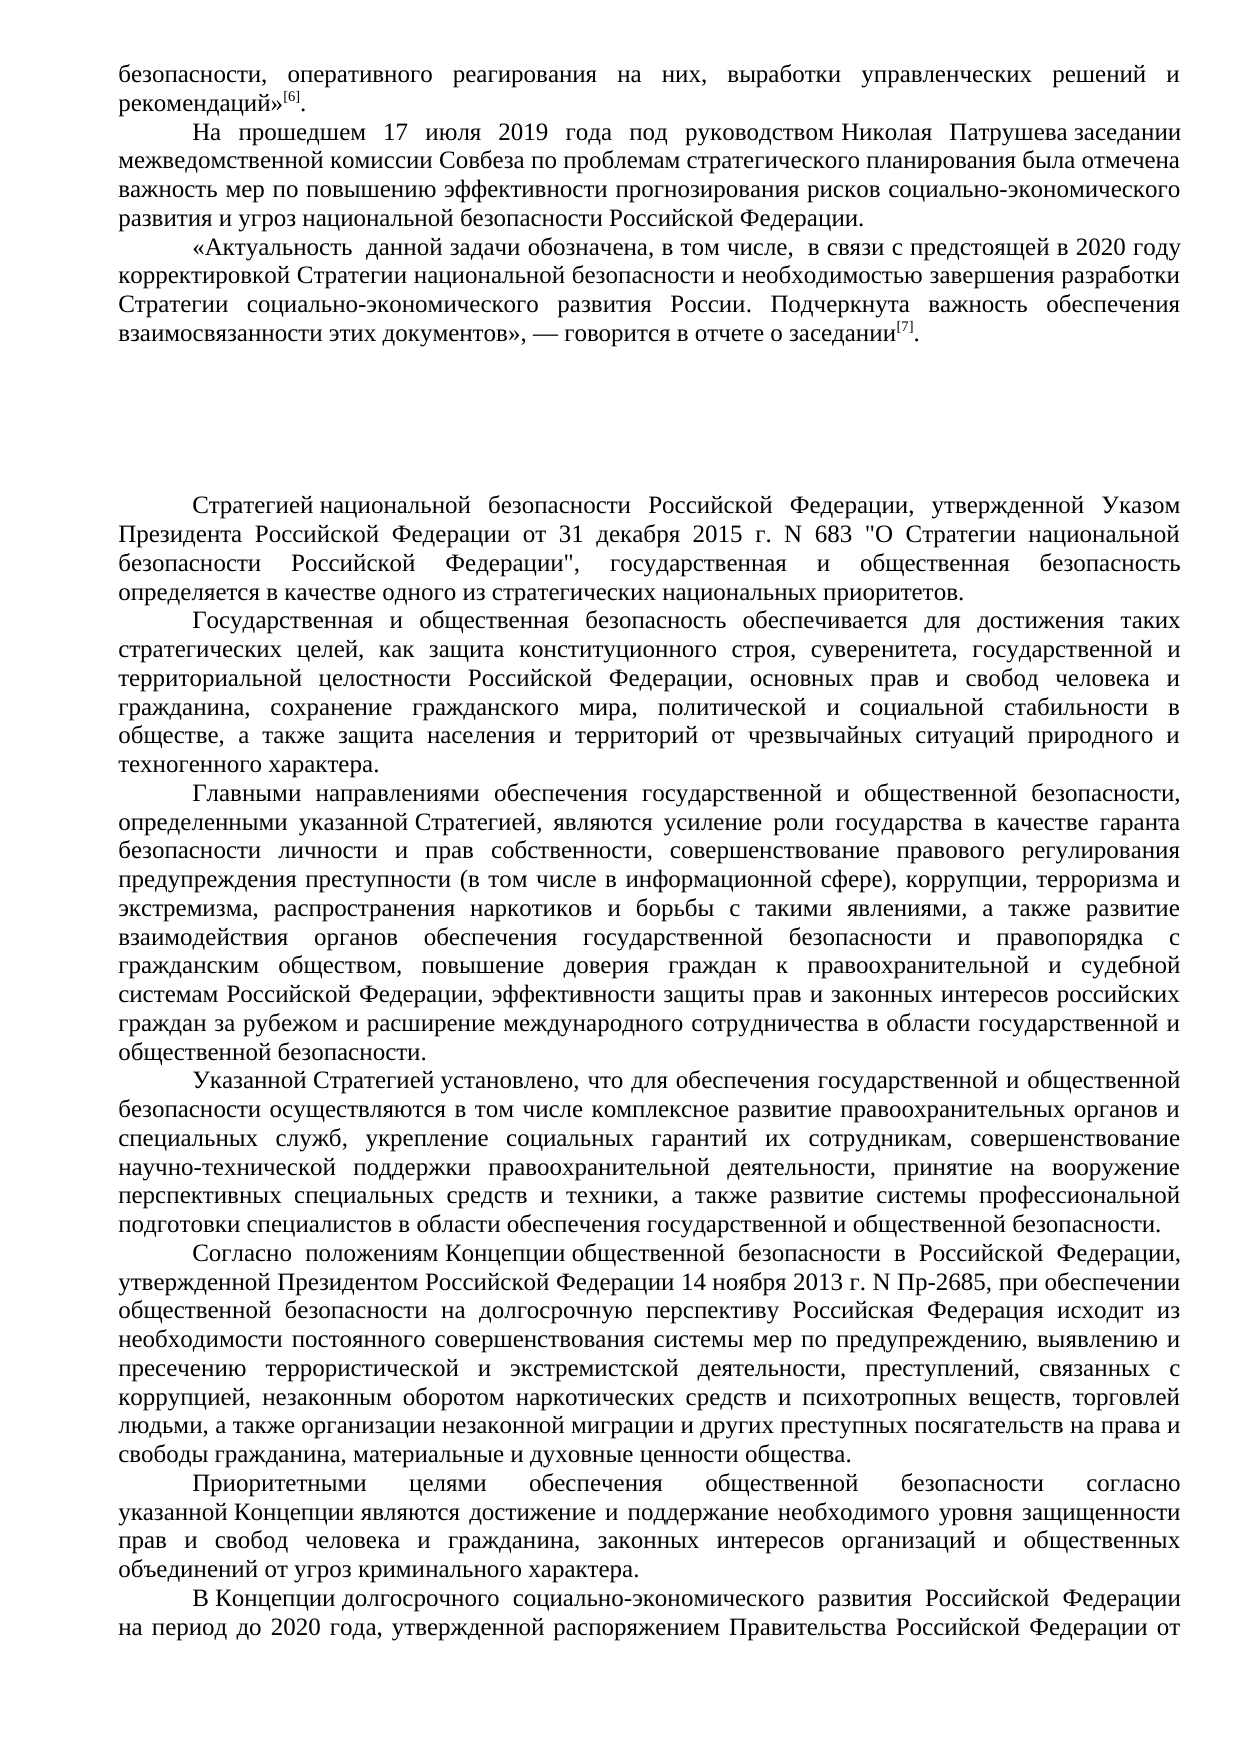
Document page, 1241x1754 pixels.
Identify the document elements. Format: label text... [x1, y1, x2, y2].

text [118, 1583, 1181, 1640]
text Приоритетными целями обеспечения общественной безопасности согласно указанной Концепции являются достижение и поддержание необходимого уровня защищенности прав и свобод человека и гражданина, законных интересов организаций и общественных объединений от угроз криминального характера. [118, 1468, 1181, 1583]
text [118, 59, 1181, 117]
text Согласно положениям Концепции общественной безопасности в Российской Федерации, утвержденной Президентом Российской Федерации 14 ноября 2013 г. N Пр-2685, при обеспечении общественной безопасности на долгосрочную перспективу Российская Федерация исходит из необходимости постоянного совершенствования системы мер по предупреждению, выявлению и пресечению террористической и экстремистской деятельности, преступлений, связанных с коррупцией, незаконным оборотом наркотических средств и психотропных веществ, торговлей людьми, а также организации незаконной миграции и других преступных посягательств на права и свободы гражданина, материальные и духовные ценности общества. [118, 1238, 1181, 1468]
text Указанной Стратегией установлено, что для обеспечения государственной и общественной безопасности осуществляются в том числе комплексное развитие правоохранительных органов и специальных служб, укрепление социальных гарантий их сотрудникам, совершенствование научно-технической поддержки правоохранительной деятельности, принятие на вооружение перспективных специальных средств и техники, а также развитие системы профессиональной подготовки специалистов в области обеспечения государственной и общественной безопасности. [118, 1065, 1181, 1238]
text «Актуальность данной задачи обозначена, в том числе, в связи с предстоящей в 2020 году корректировкой Стратегии национальной безопасности и необходимостью завершения разработки Стратегии социально-экономического развития России. Подчеркнута важность обеспечения взаимосвязанности этих документов», — говорится в отчете о заседании[7]. [118, 232, 1181, 347]
text Главными направлениями обеспечения государственной и общественной безопасности, определенными указанной Стратегией, являются усиление роли государства в качестве гаранта безопасности личности и прав собственности, совершенствование правового регулирования предупреждения преступности (в том числе в информационной сфере), коррупции, терроризма и экстремизма, распространения наркотиков и борьбы с такими явлениями, а также развитие взаимодействия органов обеспечения государственной безопасности и правопорядка с гражданским обществом, повышение доверия граждан к правоохранительной и судебной системам Российской Федерации, эффективности защиты прав и законных интересов российских граждан за рубежом и расширение международного сотрудничества в области государственной и общественной безопасности. [118, 778, 1181, 1065]
text Государственная и общественная безопасность обеспечивается для достижения таких стратегических целей, как защита конституционного строя, суверенитета, государственной и территориальной целостности Российской Федерации, основных прав и свобод человека и гражданина, сохранение гражданского мира, политической и социальной стабильности в обществе, а также защита населения и территорий от чрезвычайных ситуаций природного и техногенного характера. [118, 605, 1181, 778]
text Стратегией национальной безопасности Российской Федерации, утвержденной Указом Президента Российской Федерации от 31 декабря 2015 г. N 683 "О Стратегии национальной безопасности Российской Федерации", государственная и общественная безопасность определяется в качестве одного из стратегических национальных приоритетов. [118, 490, 1181, 605]
text На прошедшем 17 июля 2019 года под руководством Николая Патрушева заседании межведомственной комиссии Совбеза по проблемам стратегического планирования была отмечена важность мер по повышению эффективности прогнозирования рисков социально-экономического развития и угроз национальной безопасности Российской Федерации. [118, 117, 1181, 232]
